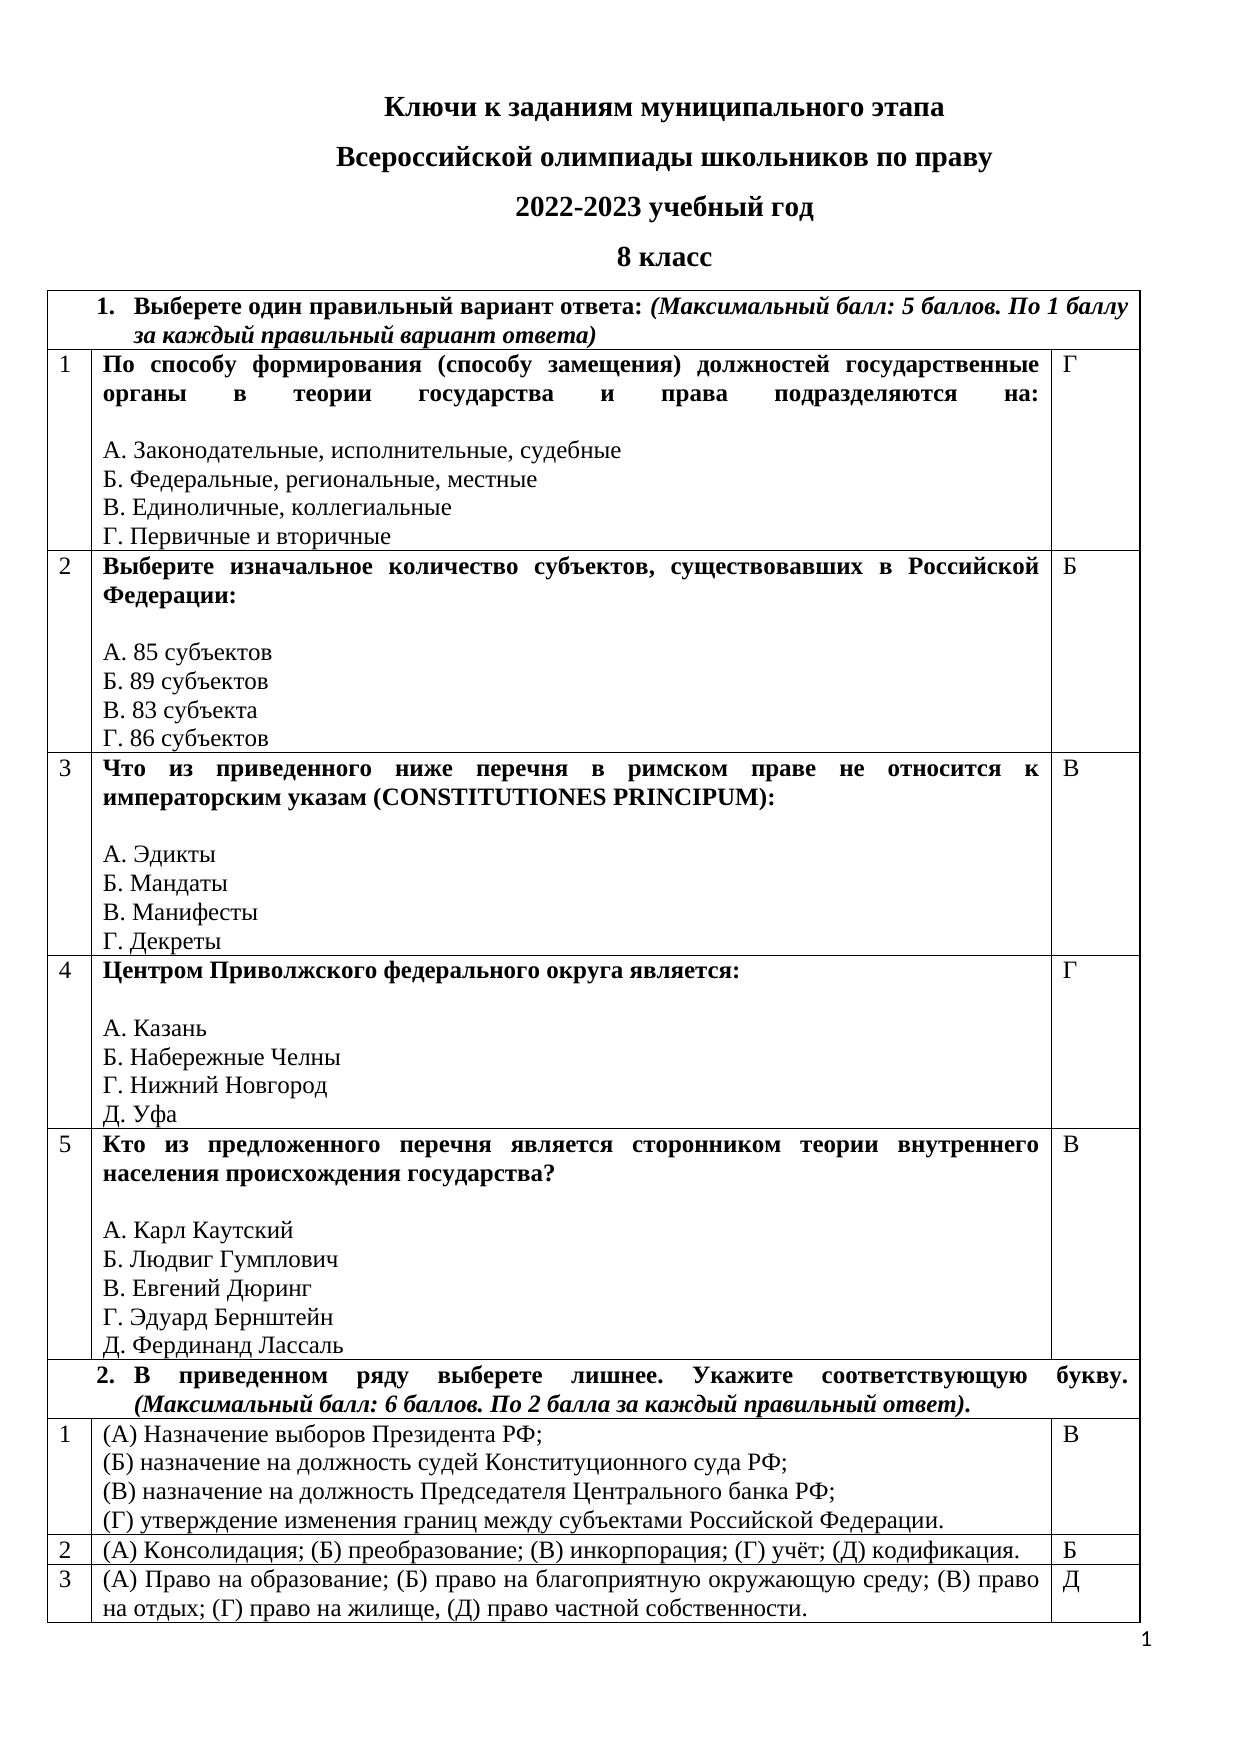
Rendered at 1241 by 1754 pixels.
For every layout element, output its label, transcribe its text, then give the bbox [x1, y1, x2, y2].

table_cell Центром Приволжского федерального округа является: А. Казань Б. Набережные Челны Г. Нижний Новгород Д. Уфа [92, 956, 1051, 1128]
table_cell В приведенном ряду выберете лишнее. Укажите соответствующую букву. (Максимальный балл: 6 баллов. По 2 балла за каждый правильный ответ). [48, 1360, 1139, 1418]
text 2022-2023 учебный год [177, 189, 1152, 223]
table_cell Г [1052, 350, 1139, 550]
table_cell 3 [48, 1565, 91, 1622]
table_cell 4 [48, 956, 91, 1128]
table_cell 3 [48, 753, 91, 954]
table_cell В [1052, 1129, 1139, 1359]
text Всероссийской олимпиады школьников по праву [177, 139, 1152, 172]
table_cell 2 [48, 1535, 91, 1563]
table_cell Выберите изначальное количество субъектов, существовавших в Российской Федерации: А. 85 субъектов Б. 89 субъектов В. 83 субъекта Г. 86 субъектов [92, 551, 1051, 752]
table_cell 1 [48, 350, 91, 550]
table_cell Д [1052, 1565, 1139, 1622]
table_cell Кто из предложенного перечня является сторонником теории внутреннего населения происхождения государства? А. Карл Каутский Б. Людвиг Гумплович В. Евгений Дюринг Г. Эдуард Бернштейн Д. Фердинанд Лассаль [92, 1129, 1051, 1359]
table_cell 1 [48, 1419, 91, 1534]
text Ключи к заданиям муниципального этапа [177, 89, 1152, 122]
table_cell Что из приведенного ниже перечня в римском праве не относится к императорским указам (CONSTITUTIONES PRINCIPUM): А. Эдикты Б. Мандаты В. Манифесты Г. Декреты [92, 753, 1051, 954]
table_cell Г [1052, 956, 1139, 1128]
table_cell (А) Право на образование; (Б) право на благоприятную окружающую среду; (В) право на отдых; (Г) право на жилище, (Д) право частной собственности. [92, 1565, 1051, 1622]
table_cell 2 [48, 551, 91, 752]
table_cell Б [1052, 551, 1139, 752]
table_cell Б [1052, 1535, 1139, 1563]
table_cell (А) Консолидация; (Б) преобразование; (В) инкорпорация; (Г) учёт; (Д) кодификация. [92, 1535, 1051, 1563]
table_cell (А) Назначение выборов Президента РФ; (Б) назначение на должность судей Конституционного суда РФ; (В) назначение на должность Председателя Центрального банка РФ; (Г) утверждение изменения границ между субъектами Российской Федерации. [92, 1419, 1051, 1534]
table_cell По способу формирования (способу замещения) должностей государственные органы в теории государства и права подразделяются на: А. Законодательные, исполнительные, судебные Б. Федеральные, региональные, местные В. Единоличные, коллегиальные Г. Первичные и вторичные [92, 350, 1051, 550]
text 8 класс [177, 239, 1152, 273]
table_cell 5 [48, 1129, 91, 1359]
table_cell В [1052, 1419, 1139, 1534]
table_cell В [1052, 753, 1139, 954]
table_header Выберете один правильный вариант ответа: (Максимальный балл: 5 баллов. По 1 баллу за каждый правильный вариант ответа) [48, 291, 1139, 348]
